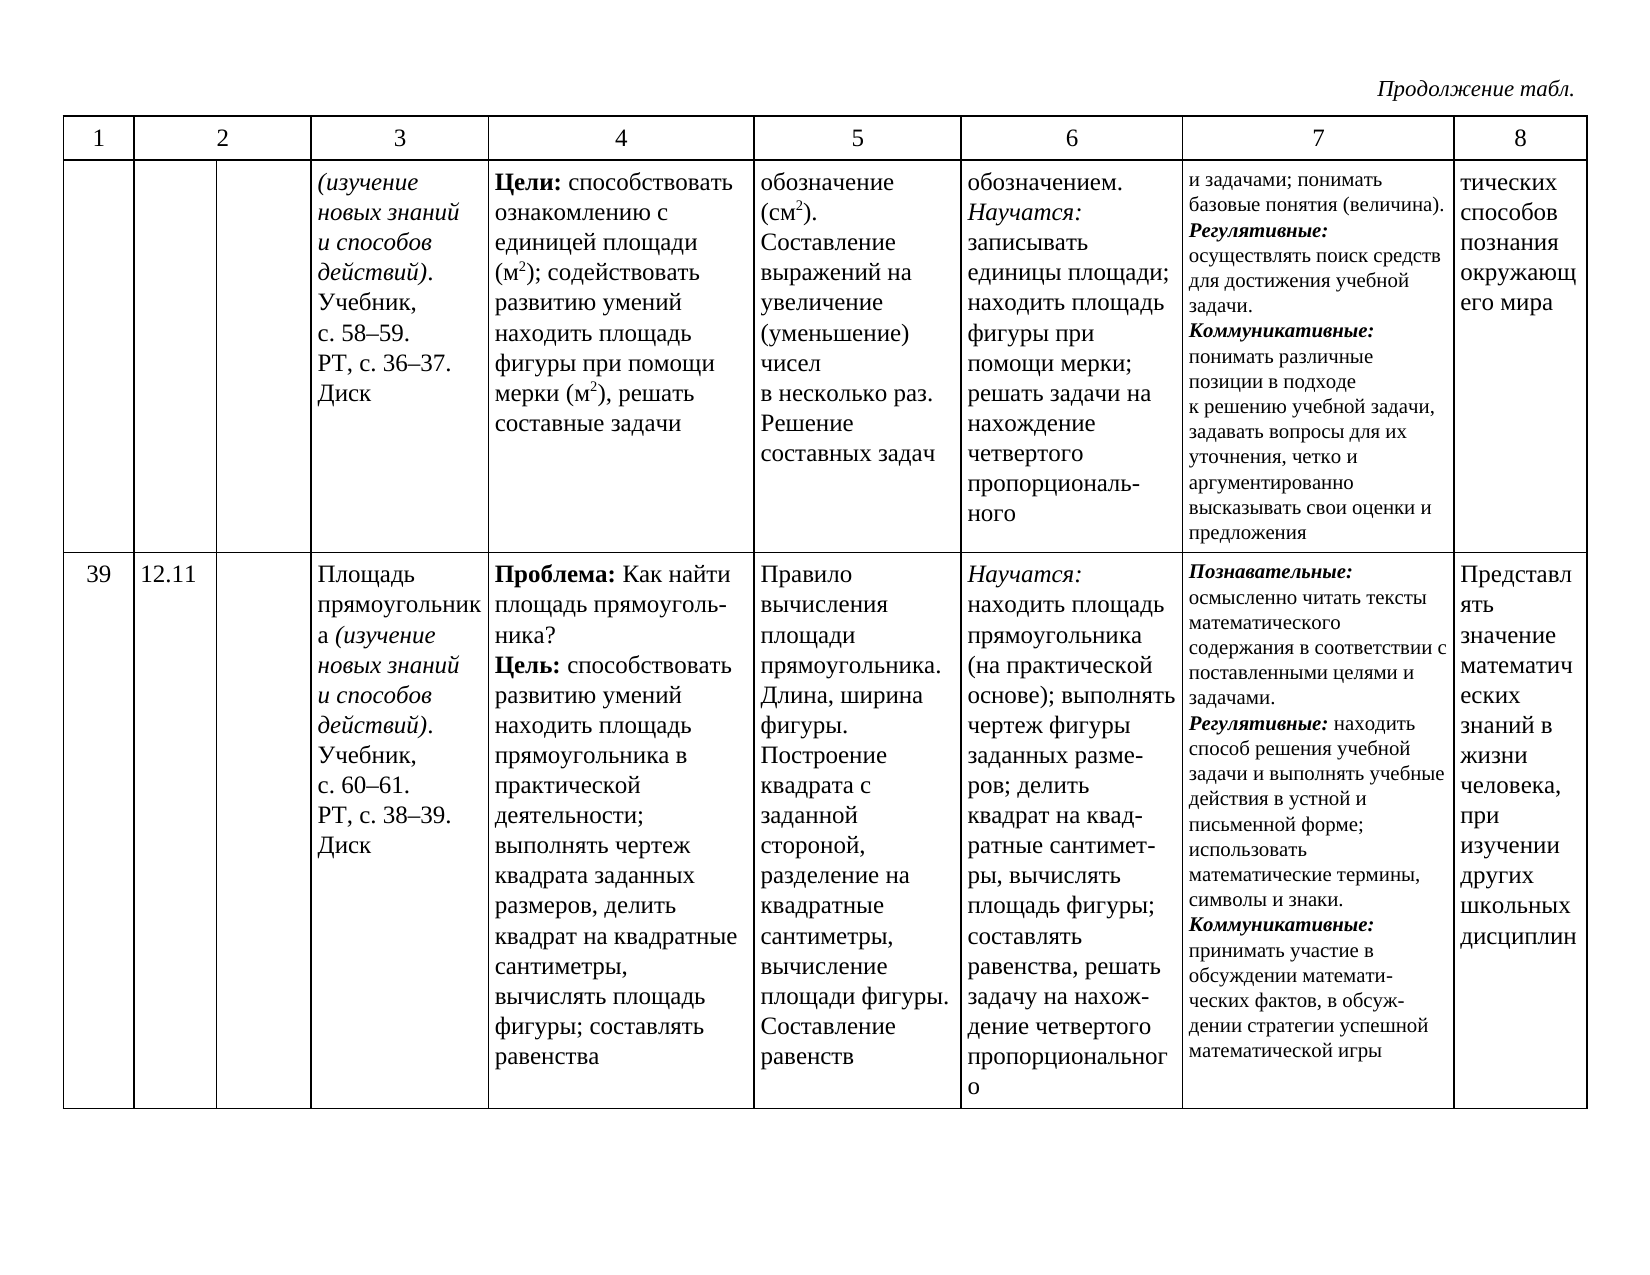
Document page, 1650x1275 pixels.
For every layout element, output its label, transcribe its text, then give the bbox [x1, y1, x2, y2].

table_cell Правило вычисления площади прямоугольника. Длина, ширина фигуры. Построение квадрата с заданной стороной, разделение на квадратные сантиметры, вычисление площади фигуры. Составление равенств [755, 553, 960, 1108]
table_header 5 [755, 117, 960, 159]
table_cell Цели: способствовать ознакомлению с единицей площади (м2); содействовать развитию умений находить площадь фигуры при помощи мерки (м2), решать составные задачи [489, 161, 753, 552]
table_header 7 [1183, 117, 1453, 159]
table_cell Площадь прямоугольника (изучение новых знаний и способов действий). Учебник, с. 60–61. РТ, с. 38–39. Диск [312, 553, 488, 1108]
table_header 6 [962, 117, 1182, 159]
table_cell [64, 161, 133, 552]
table_cell (изучение новых знаний и способов действий). Учебник, с. 58–59. РТ, с. 36–37. Диск [312, 161, 488, 552]
table_header 3 [312, 117, 488, 159]
table_cell Научатся: находить площадь прямоугольника (на практической основе); выполнять чертеж фигуры заданных разме-ров; делить квадрат на квад-ратные сантимет-ры, вычислять площадь фигуры; составлять равенства, решать задачу на нахож-дение четвертого пропорционального [962, 553, 1182, 1108]
table_header 2 [135, 117, 310, 159]
table_cell Познавательные: осмысленно читать тексты математического содержания в соответствии с поставленными целями и задачами. Регулятивные: находить способ решения учебной задачи и выполнять учебные действия в устной и письменной форме; использовать математические термины, символы и знаки. Коммуникативные: принимать участие в обсуждении математи-ческих фактов, в обсуж-дении стратегии успешной математической игры [1183, 553, 1453, 1108]
text Продолжение табл. [75, 75, 1575, 101]
table_cell обозначение (см2). Составление выражений на увеличение (уменьшение) чисел в несколько раз. Решение составных задач [755, 161, 960, 552]
table_cell обозначением. Научатся: записывать единицы площади; находить площадь фигуры при помощи мерки; решать задачи на нахождение четвертого пропорциональ-ного [962, 161, 1182, 552]
table_header 1 [64, 117, 133, 159]
table_cell 39 [64, 553, 133, 1108]
table_header 8 [1455, 117, 1586, 159]
table_cell тических способов познания окружающего мира [1455, 161, 1586, 552]
table_cell Представлять значение математических знаний в жизни человека, при изучении других школьных дисциплин [1455, 553, 1586, 1108]
table_cell [217, 161, 310, 552]
table_cell [135, 161, 216, 552]
table_header 4 [489, 117, 753, 159]
table_cell [217, 553, 310, 1108]
table_cell и задачами; понимать базовые понятия (величина). Регулятивные: осуществлять поиск средств для достижения учебной задачи. Коммуникативные: понимать различные позиции в подходе к решению учебной задачи, задавать вопросы для их уточнения, четко и аргументированно высказывать свои оценки и предложения [1183, 161, 1453, 552]
table_cell 12.11 [135, 553, 216, 1108]
table_cell Проблема: Как найти площадь прямоуголь- ника? Цель: способствовать развитию умений находить площадь прямоугольника в практической деятельности; выполнять чертеж квадрата заданных размеров, делить квадрат на квадратные сантиметры, вычислять площадь фигуры; составлять равенства [489, 553, 753, 1108]
